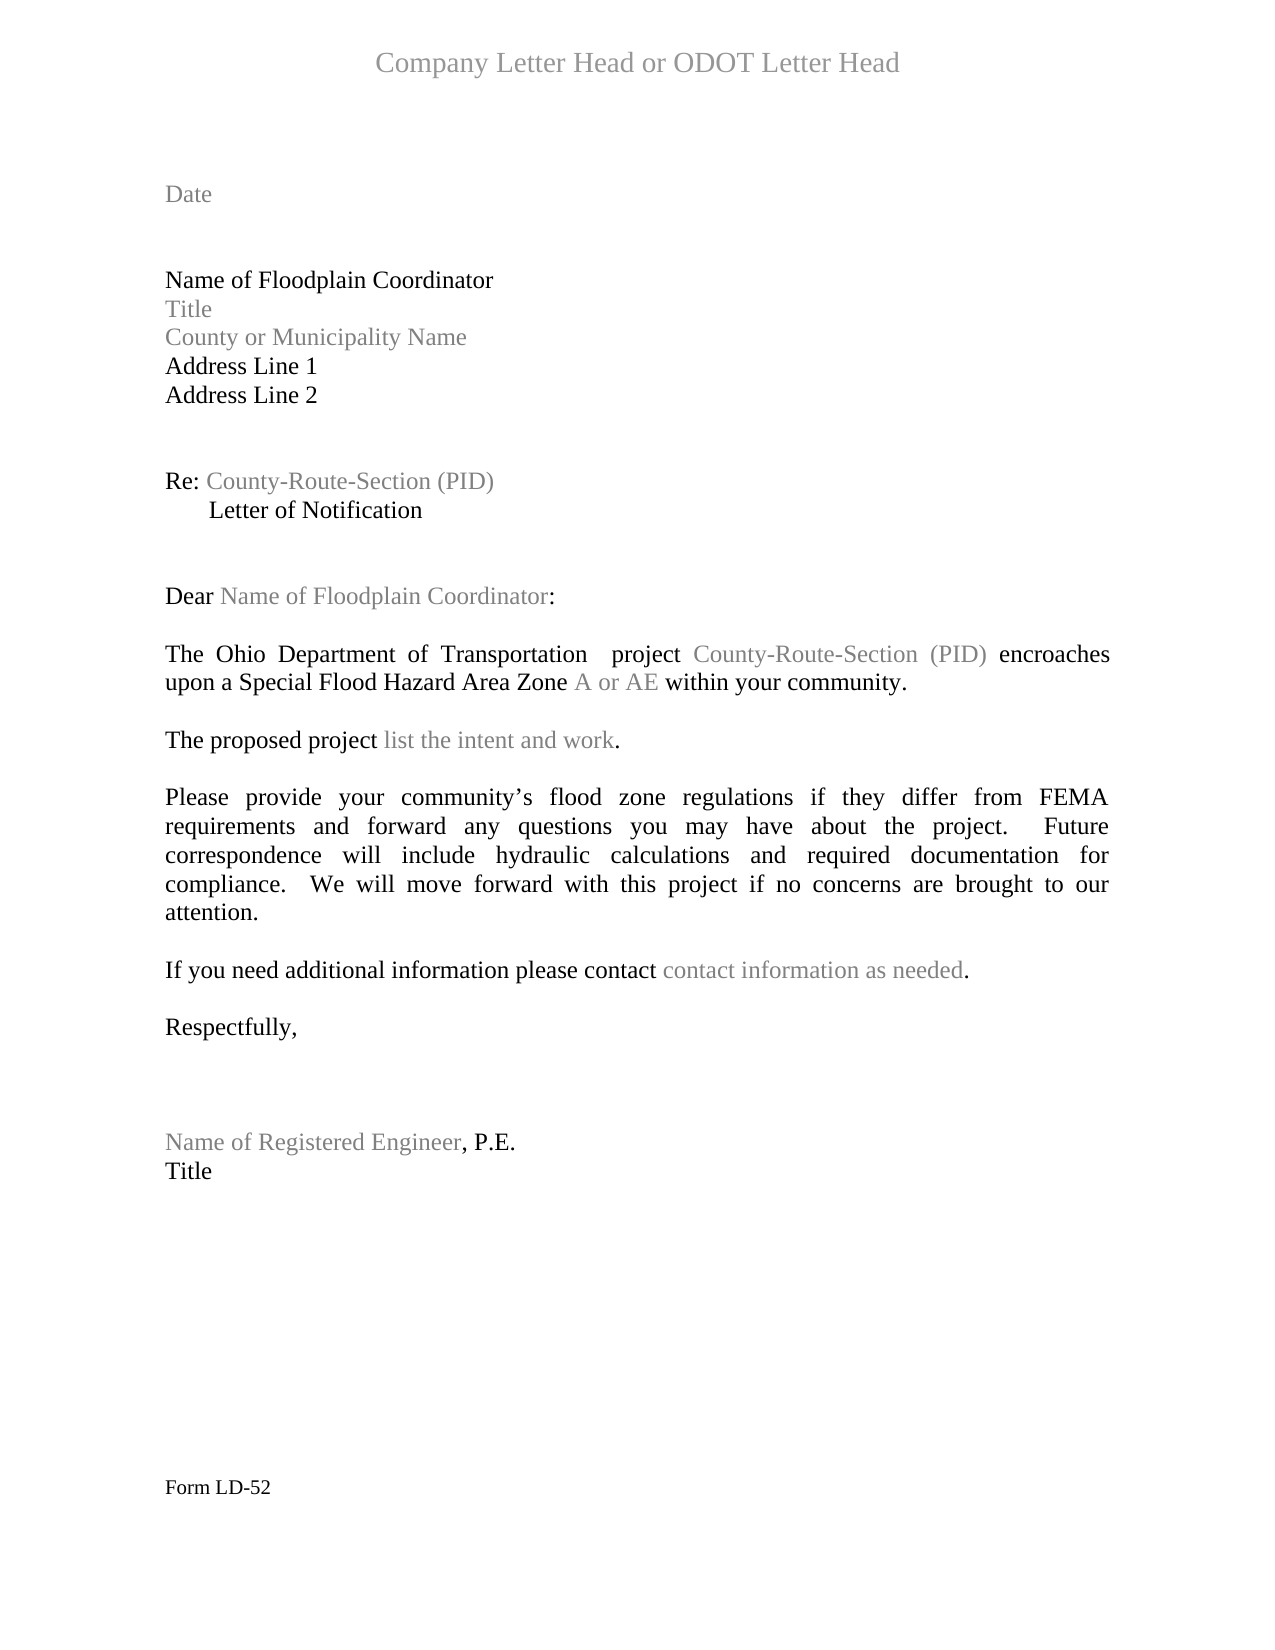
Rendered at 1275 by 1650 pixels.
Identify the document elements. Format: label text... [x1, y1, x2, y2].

text Form LD-52 [165, 1475, 1110, 1499]
text Letter of Notification [165, 495, 1110, 524]
text Dear : [165, 581, 1110, 610]
text , P.E. [165, 1127, 1110, 1156]
text Please provide your community’s flood zone regulations if they differ from FEMA requirements and forward any questions you may have about the project. Future correspondence will include hydraulic calculations and required documentation for compliance. We will move forward with this project if no concerns are brought to our attention. [165, 782, 1110, 926]
text The proposed project . [165, 725, 1110, 754]
text The Ohio Department of Transportation project encroaches upon a Special Flood Hazard Area Zone within your community. [165, 639, 1110, 696]
text Re: [165, 466, 1110, 495]
text If you need additional information please contact . [165, 955, 1110, 984]
text Respectfully, [165, 1012, 1110, 1041]
